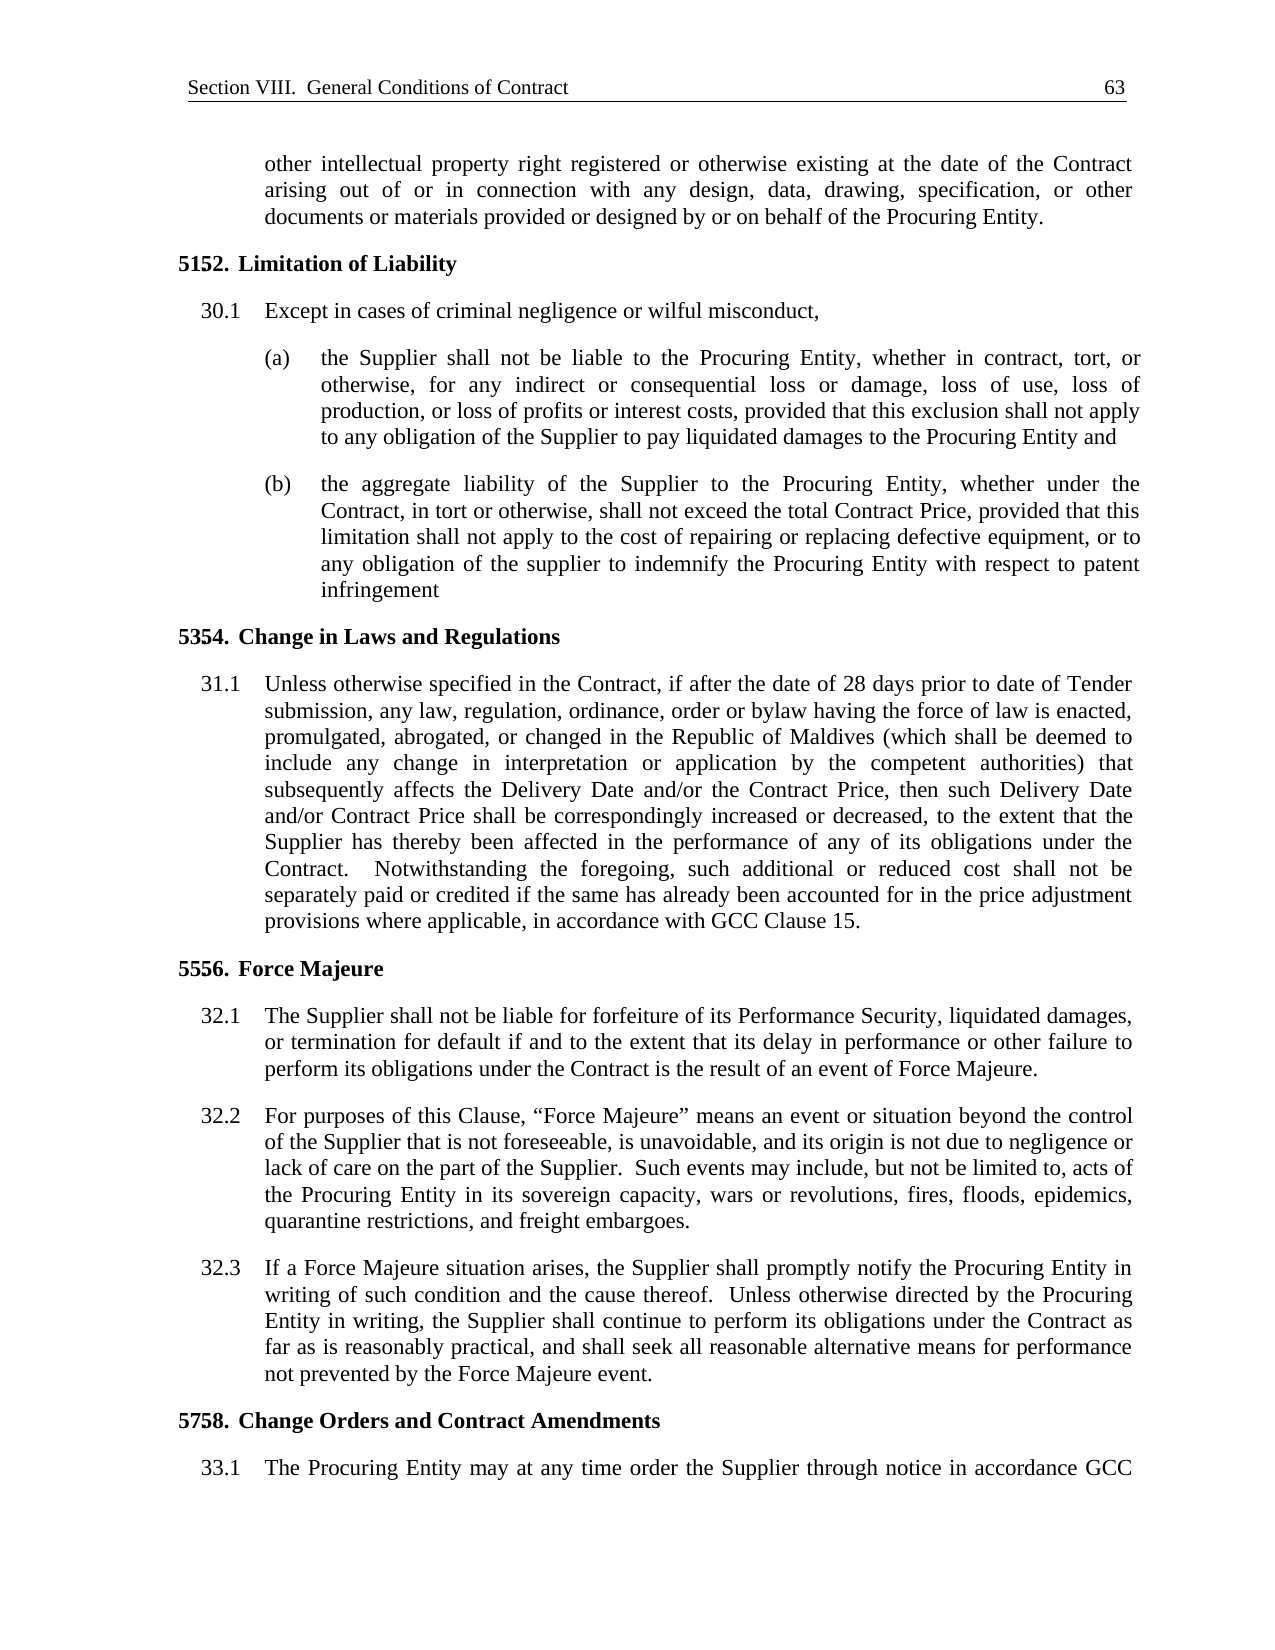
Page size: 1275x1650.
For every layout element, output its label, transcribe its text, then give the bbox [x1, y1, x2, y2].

table_cell Change in Laws and Regulations 31.1 Unless otherwise specified in the Contract, if after the date of 28 days prior to date of Tender submission, any law, regulation, ordinance, order or bylaw having the force of law is enacted, promulgated, abrogated, or changed in the Republic of Maldives (which shall be deemed to include any change in interpretation or application by the competent authorities) that subsequently affects the Delivery Date and/or the Contract Price, then such Delivery Date and/or Contract Price shall be correspondingly increased or decreased, to the extent that the Supplier has thereby been affected in the performance of any of its obligations under the Contract. Notwithstanding the foregoing, such additional or reduced cost shall not be separately paid or credited if the same has already been accounted for in the price adjustment provisions where applicable, in accordance with GCC Clause 15. [189, 623, 1146, 955]
table_cell Force Majeure 32.1 The Supplier shall not be liable for forfeiture of its Performance Security, liquidated damages, or termination for default if and to the extent that its delay in performance or other failure to perform its obligations under the Contract is the result of an event of Force Majeure. 32.2 For purposes of this Clause, “Force Majeure” means an event or situation beyond the control of the Supplier that is not foreseeable, is unavoidable, and its origin is not due to negligence or lack of care on the part of the Supplier. Such events may include, but not be limited to, acts of the Procuring Entity in its sovereign capacity, wars or revolutions, fires, floods, epidemics, quarantine restrictions, and freight embargoes. 32.3 If a Force Majeure situation arises, the Supplier shall promptly notify the Procuring Entity in writing of such condition and the cause thereof. Unless otherwise directed by the Procuring Entity in writing, the Supplier shall continue to perform its obligations under the Contract as far as is reasonably practical, and shall seek all reasonable alternative means for performance not prevented by the Force Majeure event. [189, 955, 1146, 1407]
table_cell Limitation of Liability 30.1 Except in cases of criminal negligence or wilful misconduct, (a) the Supplier shall not be liable to the Procuring Entity, whether in contract, tort, or otherwise, for any indirect or consequential loss or damage, loss of use, loss of production, or loss of profits or interest costs, provided that this exclusion shall not apply to any obligation of the Supplier to pay liquidated damages to the Procuring Entity and (b) the aggregate liability of the Supplier to the Procuring Entity, whether under the Contract, in tort or otherwise, shall not exceed the total Contract Price, provided that this limitation shall not apply to the cost of repairing or replacing defective equipment, or to any obligation of the supplier to indemnify the Procuring Entity with respect to patent infringement [189, 250, 1146, 623]
